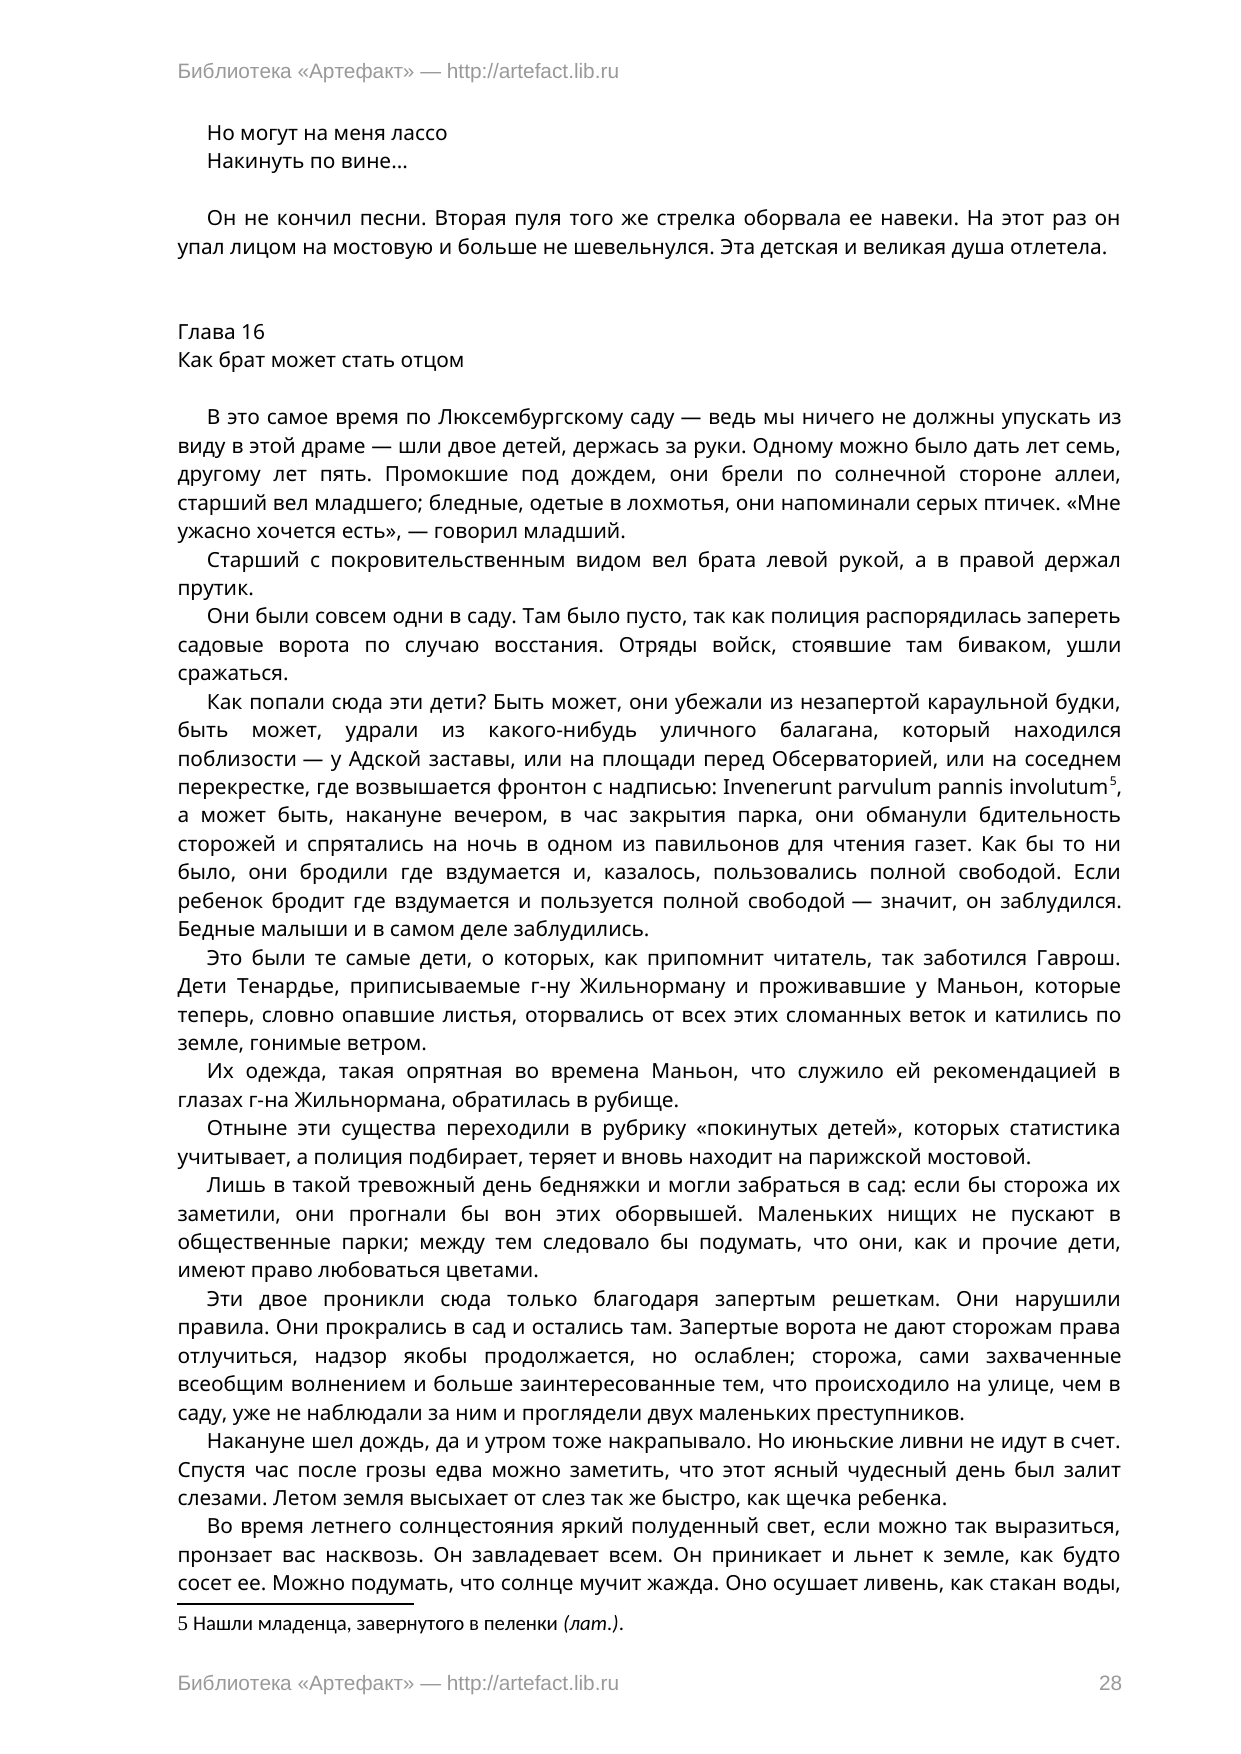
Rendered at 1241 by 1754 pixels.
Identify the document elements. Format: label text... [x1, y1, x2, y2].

text Их одежда, такая опрятная во времена Маньон, что служило ей рекомендацией в глазах г-на Жильнормана, обратилась в рубище. [177, 1057, 1122, 1113]
text Накануне шел дождь, да и утром тоже накрапывало. Но июньские ливни не идут в счет. Спустя час после грозы едва можно заметить, что этот ясный чудесный день был залит слезами. Летом земля высыхает от слез так же быстро, как щечка ребенка. [177, 1426, 1122, 1512]
text Лишь в такой тревожный день бедняжки и могли забраться в сад: если бы сторожа их заметили, они прогнали бы вон этих оборвышей. Маленьких нищих не пускают в общественные парки; между тем следовало бы подумать, что они, как и прочие дети, имеют право любоваться цветами. [177, 1170, 1122, 1284]
text Он не кончил песни. Вторая пуля того же стрелка оборвала ее навеки. На этот раз он упал лицом на мостовую и больше не шевельнулся. Эта детская и великая душа отлетела. [177, 203, 1122, 260]
text Старший с покровительственным видом вел брата левой рукой, а в правой держал прутик. [177, 545, 1122, 602]
text В это самое время по Люксембургскому саду — ведь мы ничего не должны упускать из виду в этой драме — шли двое детей, держась за руки. Одному можно было дать лет семь, другому лет пять. Промокшие под дождем, они брели по солнечной стороне аллеи, старший вел младшего; бледные, одетые в лохмотья, они напоминали серых птичек. «Мне ужасно хочется есть», — говорил младший. [177, 402, 1122, 545]
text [177, 1512, 1122, 1597]
text Отныне эти существа переходили в рубрику «покинутых детей», которых статистика учитывает, а полиция подбирает, теряет и вновь находит на парижской мостовой. [177, 1113, 1122, 1170]
subtitle Глава 16 [177, 317, 1122, 346]
subtitle Как брат может стать отцом [177, 346, 1122, 374]
text Как попали сюда эти дети? Быть может, они убежали из незапертой караульной будки, быть может, удрали из какого-нибудь уличного балагана, который находился поблизости — у Адской заставы, или на площади перед Обсерваторией, или на соседнем перекрестке, где возвышается фронтон с надписью: Invenerunt parvulum pannis involutum, а может быть, накануне вечером, в час закрытия парка, они обманули бдительность сторожей и спрятались на ночь в одном из павильонов для чтения газет. Как бы то ни было, они бродили где вздумается и, казалось, пользовались полной свободой. Если ребенок бродит где вздумается и пользуется полной свободой — значит, он заблудился. Бедные малыши и в самом деле заблудились. [177, 687, 1122, 943]
text Но могут на меня лассо [177, 118, 1122, 147]
text Эти двое проникли сюда только благодаря запертым решеткам. Они нарушили правила. Они прокрались в сад и остались там. Запертые ворота не дают сторожам права отлучиться, надзор якобы продолжается, но ослаблен; сторожа, сами захваченные всеобщим волнением и больше заинтересованные тем, что происходило на улице, чем в саду, уже не наблюдали за ним и проглядели двух маленьких преступников. [177, 1284, 1122, 1426]
text Это были те самые дети, о которых, как припомнит читатель, так заботился Гаврош. Дети Тенардье, приписываемые г-ну Жильнорману и проживавшие у Маньон, которые теперь, словно опавшие листья, оторвались от всех этих сломанных веток и катились по земле, гонимые ветром. [177, 943, 1122, 1057]
text Накинуть по вине... [177, 147, 1122, 175]
text Они были совсем одни в саду. Там было пусто, так как полиция распорядилась запереть садовые ворота по случаю восстания. Отряды войск, стоявшие там биваком, ушли сражаться. [177, 602, 1122, 687]
